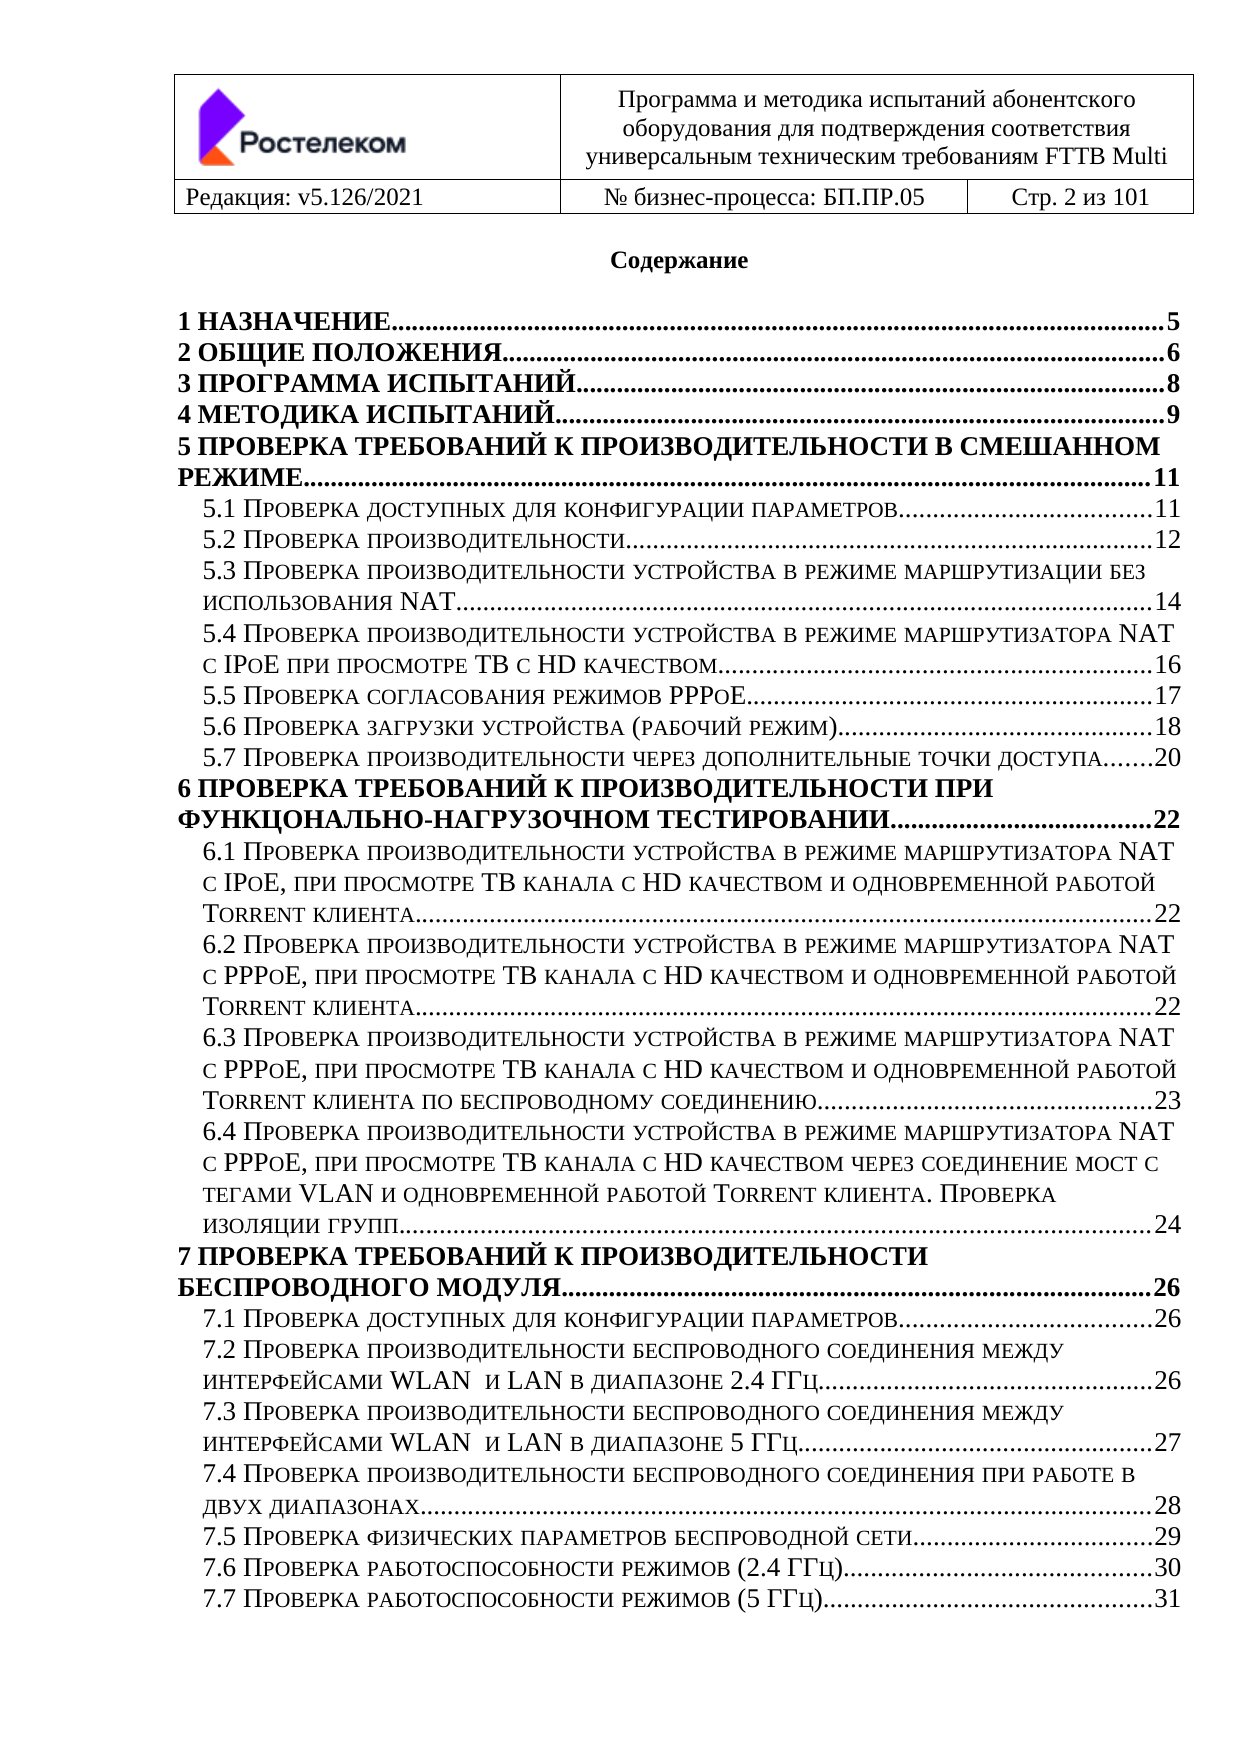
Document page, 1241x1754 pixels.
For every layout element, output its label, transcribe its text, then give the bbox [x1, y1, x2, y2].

text 4 Методика испытаний 9 [177, 399, 1181, 430]
text 7 Проверка требований к производительности беспроводного модуля 26 [177, 1239, 1181, 1302]
text 5.1 Проверка доступных для конфигурации параметров 11 [202, 492, 1181, 523]
text 5.7 Проверка производительности через дополнительные точки доступа 20 [202, 741, 1181, 772]
text 1 Назначение 5 [177, 305, 1181, 336]
text 6.1 Проверка производительности устройства в режиме маршрутизатора NAT c IPoE, при просмотре ТВ канала с HD качеством и одновременной работой Torrent клиента. 22 [202, 835, 1181, 928]
text 5 Проверка требований к производительности в смешанном режиме 11 [177, 430, 1181, 492]
text 5.6 Проверка загрузки устройства (рабочий режим). 18 [202, 710, 1181, 741]
text 7.7 Проверка работоспособности режимов (5 ГГц). 31 [202, 1582, 1181, 1613]
text 2 Общие положения 6 [177, 336, 1181, 367]
text 3 Программа испытаний 8 [177, 367, 1181, 399]
text 5.5 Проверка согласования режимов PPPoE. 17 [202, 679, 1181, 710]
text 6.4 Проверка производительности устройства в режиме маршрутизатора NAT c PPPoE, при просмотре ТВ канала с HD качеством через соединение мост с тегами VLAN и одновременной работой Torrent клиента. Проверка изоляции групп. 24 [202, 1115, 1181, 1239]
text 7.4 Проверка производительности беспроводного соединения при работе в двух диапазонах. 28 [202, 1458, 1181, 1520]
text 7.3 Проверка производительности беспроводного соединения между интерфейсами WLAN и LAN в диапазоне 5 ГГц 27 [202, 1395, 1181, 1458]
text 5.3 Проверка производительности устройства в режиме маршрутизации без использования NAT 14 [202, 554, 1181, 617]
text 5.4 Проверка производительности устройства в режиме маршрутизатора NAT с IPoE при просмотре ТВ с HD качеством 16 [202, 617, 1181, 679]
picture [185, 75, 420, 180]
text 5.2 Проверка производительности. 12 [202, 523, 1181, 554]
text 7.1 Проверка доступных для конфигурации параметров 26 [202, 1302, 1181, 1333]
text 7.6 Проверка работоспособности режимов (2.4 ГГц). 30 [202, 1551, 1181, 1582]
text 6.2 Проверка производительности устройства в режиме маршрутизатора NAT c PPPoE, при просмотре ТВ канала с HD качеством и одновременной работой Torrent клиента. 22 [202, 928, 1181, 1022]
text 7.5 Проверка физических параметров беспроводной сети 29 [202, 1520, 1181, 1551]
text 6 Проверка требований к производительности при функцонально-нагрузочном тестировании. 22 [177, 772, 1181, 835]
text 6.3 Проверка производительности устройства в режиме маршрутизатора NAT c PPPoE, при просмотре ТВ канала с HD качеством и одновременной работой Torrent клиента по беспроводному соединению. 23 [202, 1022, 1181, 1115]
text Содержание [177, 245, 1181, 274]
text 7.2 Проверка производительности беспроводного соединения между интерфейсами WLAN и LAN в диапазоне 2.4 ГГц 26 [202, 1333, 1181, 1395]
